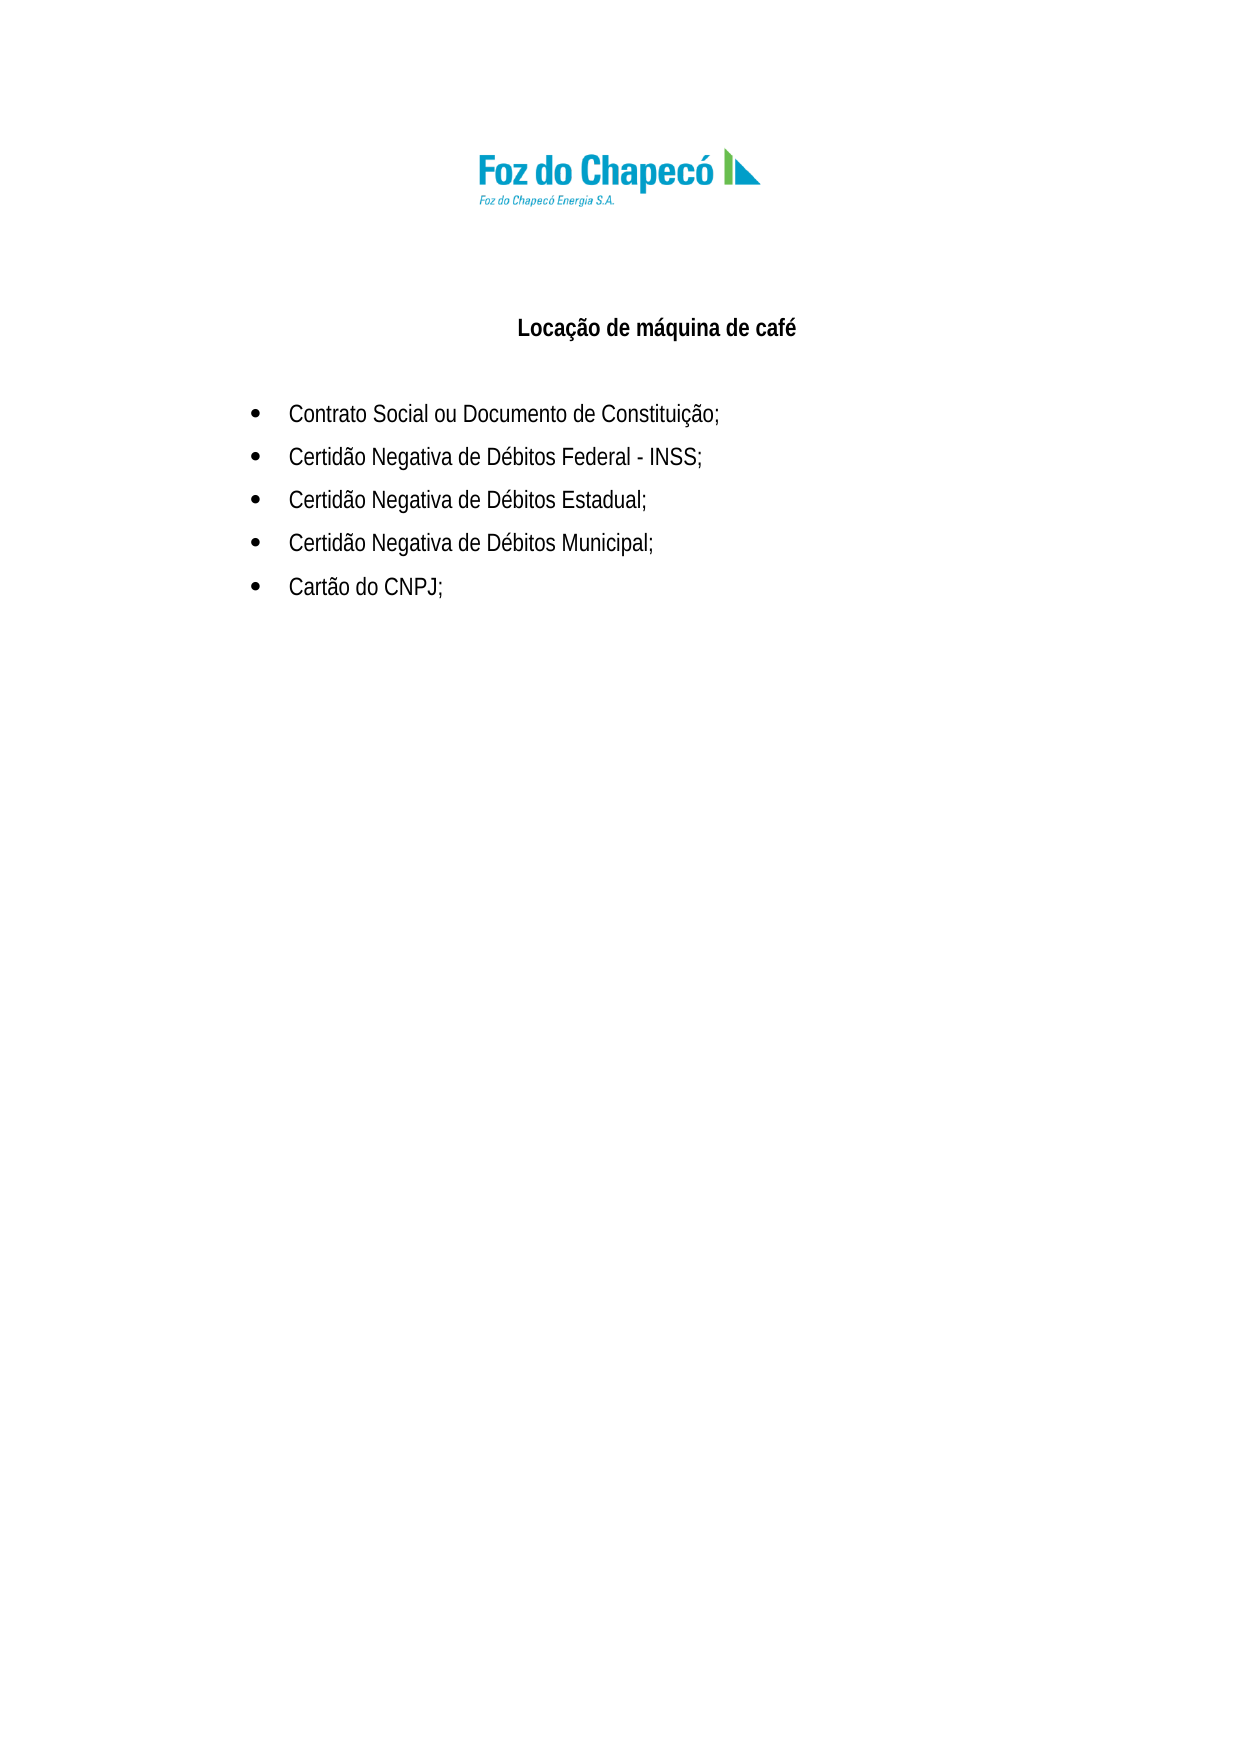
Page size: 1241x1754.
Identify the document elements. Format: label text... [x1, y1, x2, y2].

list Certidão Negativa de Débitos Federal - INSS; [251, 442, 1063, 471]
text Locação de máquina de café [177, 313, 1063, 341]
list Certidão Negativa de Débitos Municipal; [251, 528, 1063, 557]
list Contrato Social ou Documento de Constituição; [251, 398, 1063, 427]
picture [501, 168, 506, 181]
list Certidão Negativa de Débitos Estadual; [251, 485, 1063, 514]
picture [479, 147, 761, 207]
list Cartão do CNPJ; [251, 571, 1063, 600]
